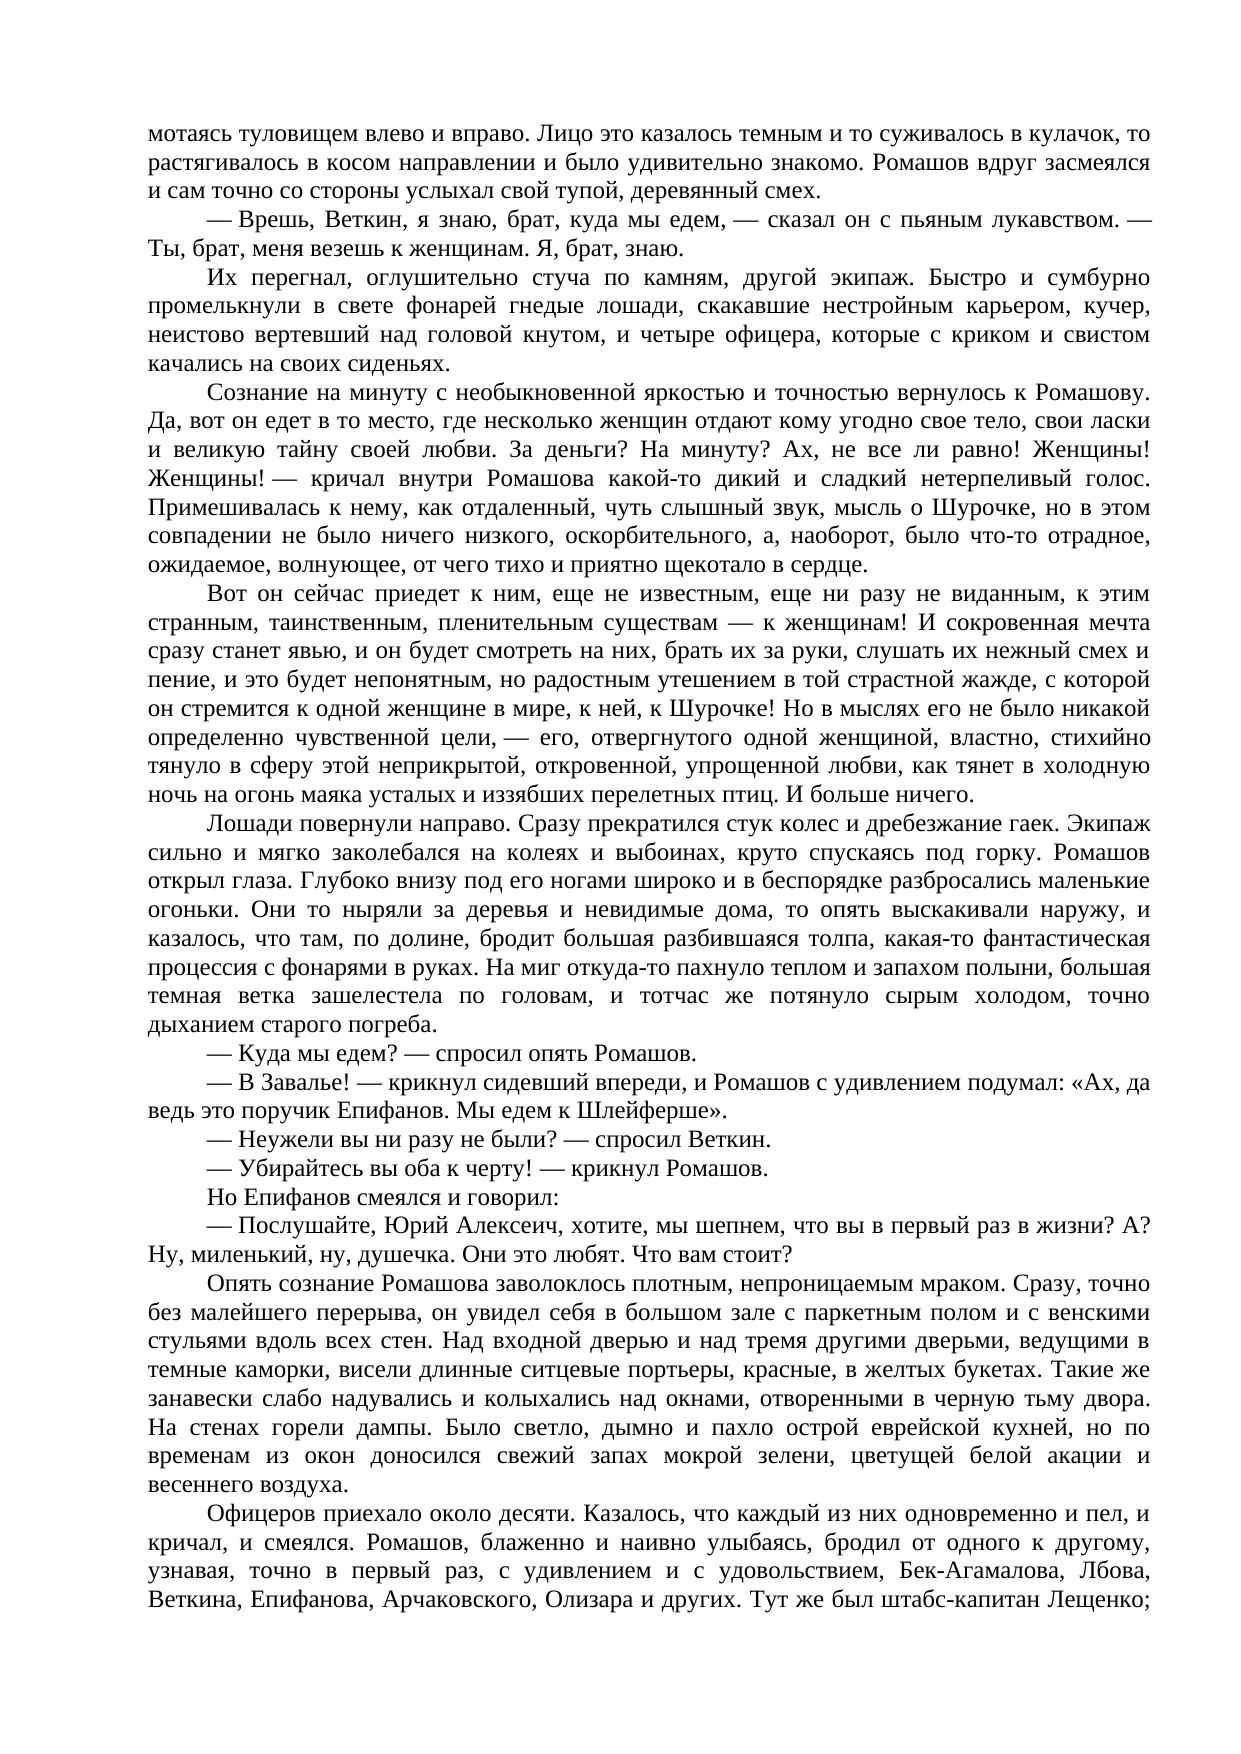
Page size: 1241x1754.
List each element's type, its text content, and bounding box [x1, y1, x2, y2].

text Сознание на минуту с необыкновенной яркостью и точностью вернулось к Ромашову. Да, вот он едет в то место, где несколько женщин отдают кому угодно свое тело, свои ласки и великую тайну своей любви. За деньги? На минуту? Ах, не все ли равно! Женщины! Женщины! — кричал внутри Ромашова какой-то дикий и сладкий нетерпеливый голос. Примешивалась к нему, как отдаленный, чуть слышный звук, мысль о Шурочке, но в этом совпадении не было ничего низкого, оскорбительного, а, наоборот, было что-то отрадное, ожидаемое, волнующее, от чего тихо и приятно щекотало в сердце. [148, 377, 1152, 578]
text Лошади повернули направо. Сразу прекратился стук колес и дребезжание гаек. Экипаж сильно и мягко заколебался на колеях и выбоинах, круто спускаясь под горку. Ромашов открыл глаза. Глубоко внизу под его ногами широко и в беспорядке разбросались маленькие огоньки. Они то ныряли за деревья и невидимые дома, то опять выскакивали наружу, и казалось, что там, по долине, бродит большая разбившаяся толпа, какая-то фантастическая процессия с фонарями в руках. На миг откуда-то пахнуло теплом и запахом полыни, большая темная ветка зашелестела по головам, и тотчас же потянуло сырым холодом, точно дыханием старого погреба. [148, 808, 1152, 1038]
text — Куда мы едем? — спросил опять Ромашов. [148, 1038, 1152, 1067]
text Но Епифанов смеялся и говорил: [148, 1182, 1152, 1211]
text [148, 118, 1152, 204]
text — Врешь, Веткин, я знаю, брат, куда мы едем, — сказал он с пьяным лукавством. — Ты, брат, меня везешь к женщинам. Я, брат, знаю. [148, 204, 1152, 262]
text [148, 1498, 1152, 1613]
text Их перегнал, оглушительно стуча по камням, другой экипаж. Быстро и сумбурно промелькнули в свете фонарей гнедые лошади, скакавшие нестройным карьером, кучер, неистово вертевший над головой кнутом, и четыре офицера, которые с криком и свистом качались на своих сиденьях. [148, 262, 1152, 377]
text — В Завалье! — крикнул сидевший впереди, и Ромашов с удивлением подумал: «Ах, да ведь это поручик Епифанов. Мы едем к Шлейферше». [148, 1067, 1152, 1124]
text Вот он сейчас приедет к ним, еще не известным, еще ни разу не виданным, к этим странным, таинственным, пленительным существам — к женщинам! И сокровенная мечта сразу станет явью, и он будет смотреть на них, брать их за руки, слушать их нежный смех и пение, и это будет непонятным, но радостным утешением в той страстной жажде, с которой он стремится к одной женщине в мире, к ней, к Шурочке! Но в мыслях его не было никакой определенно чувственной цели, — его, отвергнутого одной женщиной, властно, стихийно тянуло в сферу этой неприкрытой, откровенной, упрощенной любви, как тянет в холодную ночь на огонь маяка усталых и иззябших перелетных птиц. И больше ничего. [148, 578, 1152, 808]
text — Неужели вы ни разу не были? — спросил Веткин. [148, 1124, 1152, 1153]
text — Убирайтесь вы оба к черту! — крикнул Ромашов. [148, 1153, 1152, 1182]
text Опять сознание Ромашова заволоклось плотным, непроницаемым мраком. Сразу, точно без малейшего перерыва, он увидел себя в большом зале с паркетным полом и с венскими стульями вдоль всех стен. Над входной дверью и над тремя другими дверьми, ведущими в темные каморки, висели длинные ситцевые портьеры, красные, в желтых букетах. Такие же занавески слабо надувались и колыхались над окнами, отворенными в черную тьму двора. На стенах горели дампы. Было светло, дымно и пахло острой еврейской кухней, но по временам из окон доносился свежий запах мокрой зелени, цветущей белой акации и весеннего воздуха. [148, 1268, 1152, 1498]
text — Послушайте, Юрий Алексеич, хотите, мы шепнем, что вы в первый раз в жизни? А? Ну, миленький, ну, душечка. Они это любят. Что вам стоит? [148, 1211, 1152, 1268]
